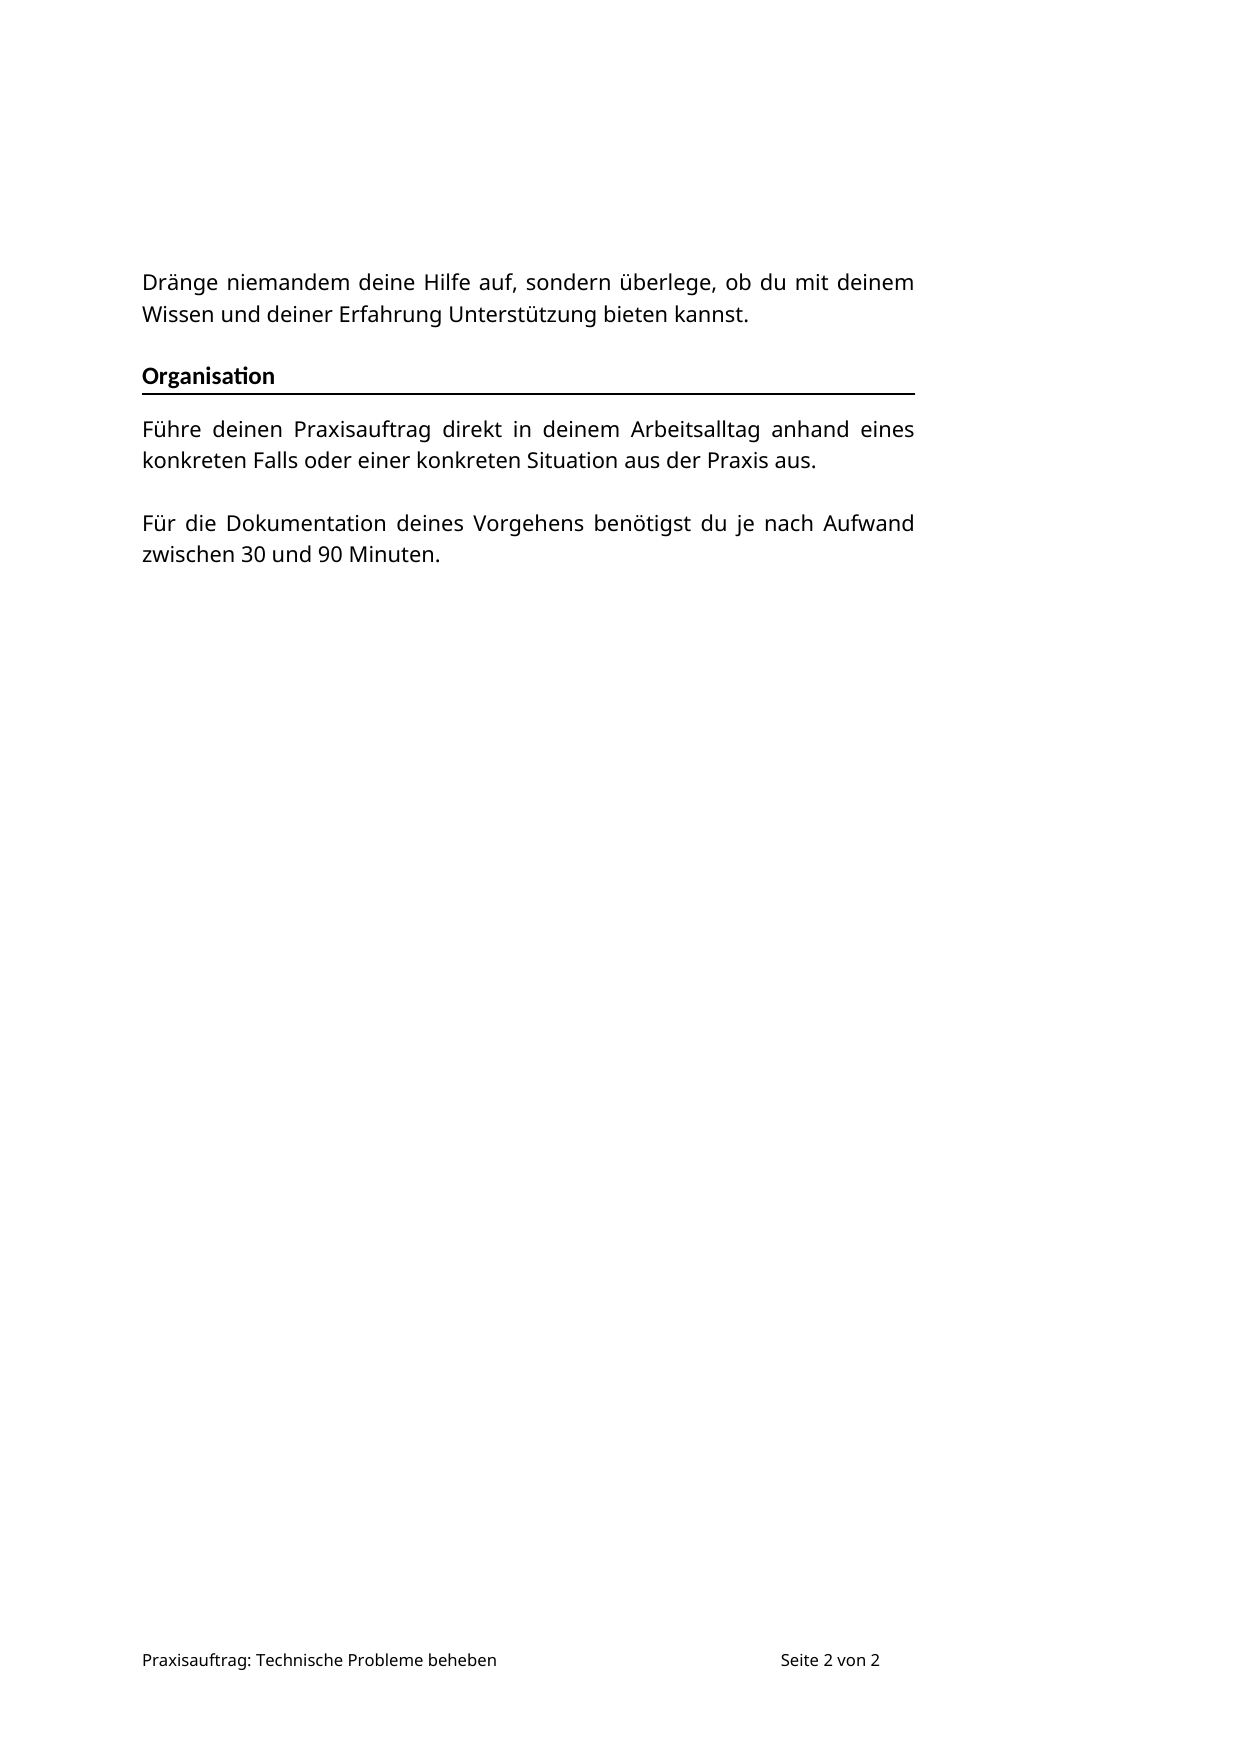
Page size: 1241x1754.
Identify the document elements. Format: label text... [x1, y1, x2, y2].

text Dränge niemandem deine Hilfe auf, sondern überlege, ob du mit deinem Wissen und deiner Erfahrung Unterstützung bieten kannst. [142, 266, 915, 328]
subtitle Organisation [142, 359, 915, 393]
text Führe deinen Praxisauftrag direkt in deinem Arbeitsalltag anhand eines konkreten Falls oder einer konkreten Situation aus der Praxis aus. [142, 413, 915, 475]
text Für die Dokumentation deines Vorgehens benötigst du je nach Aufwand zwischen 30 und 90 Minuten. [142, 506, 915, 569]
